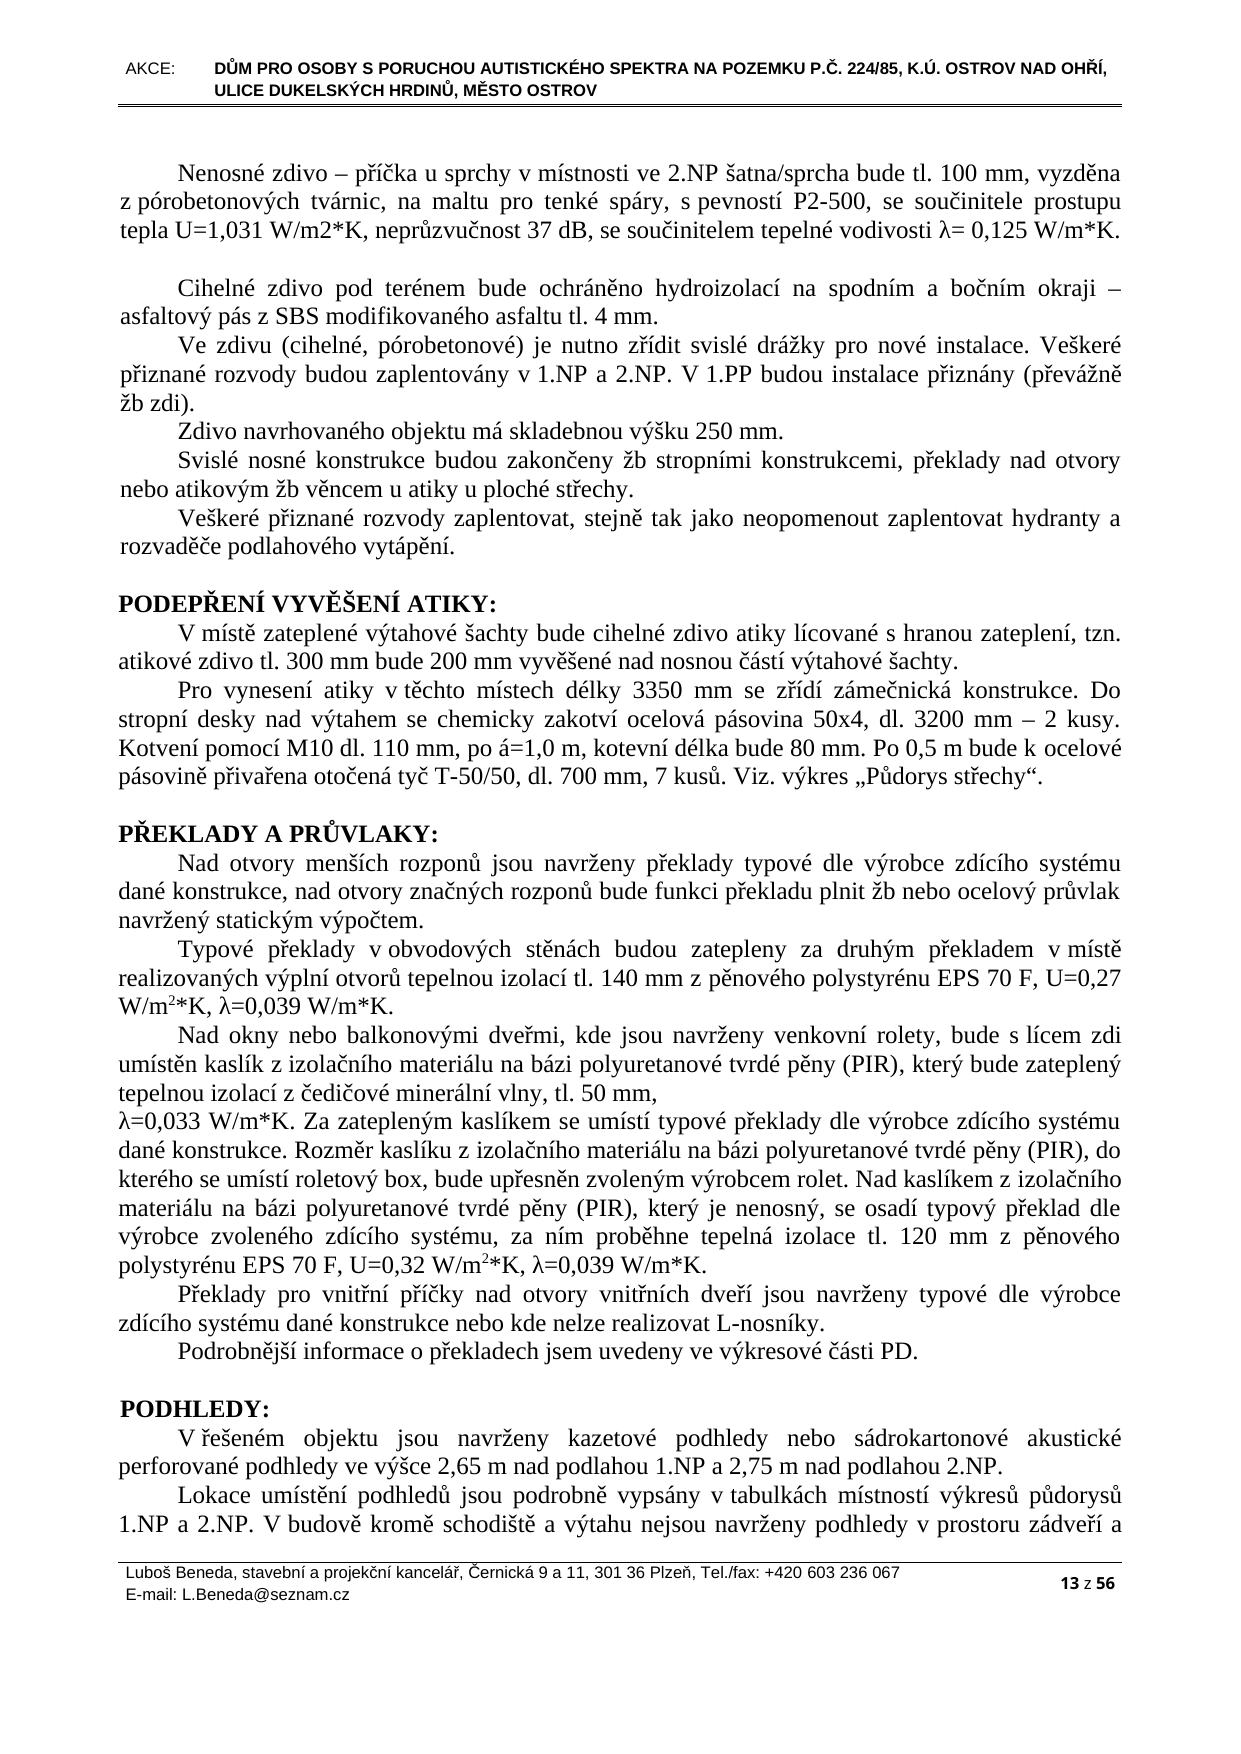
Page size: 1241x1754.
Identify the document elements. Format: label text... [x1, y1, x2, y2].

text λ=0,033 W/m*K. Za zatepleným kaslíkem se umístí typové překlady dle výrobce zdícího systému dané konstrukce. Rozměr kaslíku z izolačního materiálu na bázi polyuretanové tvrdé pěny (PIR), do kterého se umístí roletový box, bude upřesněn zvoleným výrobcem rolet. Nad kaslíkem z izolačního materiálu na bázi polyuretanové tvrdé pěny (PIR), který je nenosný, se osadí typový překlad dle výrobce zvoleného zdícího systému, za ním proběhne tepelná izolace tl. 120 mm z pěnového polystyrénu EPS 70 F, U=0,32 W/m2*K, λ=0,039 W/m*K. [118, 1106, 1122, 1279]
text PODHLEDY: [120, 1394, 1121, 1423]
text PODEPŘENÍ VYVĚŠENÍ ATIKY: [118, 589, 1120, 618]
text Ve zdivu (cihelné, pórobetonové) je nutno zřídit svislé drážky pro nové instalace. Veškeré přiznané rozvody budou zaplentovány v 1.NP a 2.NP. V 1.PP budou instalace přiznány (převážně žb zdi). [118, 330, 1122, 416]
text Pro vynesení atiky v těchto místech délky 3350 mm se zřídí zámečnická konstrukce. Do stropní desky nad výtahem se chemicky zakotví ocelová pásovina 50x4, dl. 3200 mm – 2 kusy. Kotvení pomocí M10 dl. 110 mm, po á=1,0 m, kotevní délka bude 80 mm. Po 0,5 m bude k ocelové pásovině přivařena otočená tyč T-50/50, dl. 700 mm, 7 kusů. Viz. výkres „Půdorys střechy“. [118, 675, 1122, 790]
text Zdivo navrhovaného objektu má skladebnou výšku 250 mm. [118, 416, 1122, 445]
text V místě zateplené výtahové šachty bude cihelné zdivo atiky lícované s hranou zateplení, tzn. atikové zdivo tl. 300 mm bude 200 mm vyvěšené nad nosnou částí výtahové šachty. [118, 618, 1122, 675]
text V řešeném objektu jsou navrženy kazetové podhledy nebo sádrokartonové akustické perforované podhledy ve výšce 2,65 m nad podlahou 1.NP a 2,75 m nad podlahou 2.NP. [118, 1423, 1122, 1480]
text Podrobnější informace o překladech jsem uvedeny ve výkresové části PD. [118, 1336, 1122, 1365]
text Překlady pro vnitřní příčky nad otvory vnitřních dveří jsou navrženy typové dle výrobce zdícího systému dané konstrukce nebo kde nelze realizovat L-nosníky. [118, 1279, 1122, 1336]
text Svislé nosné konstrukce budou zakončeny žb stropními konstrukcemi, překlady nad otvory nebo atikovým žb věncem u atiky u ploché střechy. [118, 445, 1122, 503]
text Cihelné zdivo pod terénem bude ochráněno hydroizolací na spodním a bočním okraji – asfaltový pás z SBS modifikovaného asfaltu tl. 4 mm. [118, 273, 1122, 330]
text Typové překlady v obvodových stěnách budou zatepleny za druhým překladem v místě realizovaných výplní otvorů tepelnou izolací tl. 140 mm z pěnového polystyrénu EPS 70 F, U=0,27 W/m2*K, λ=0,039 W/m*K. [118, 934, 1122, 1020]
text Veškeré přiznané rozvody zaplentovat, stejně tak jako neopomenout zaplentovat hydranty a rozvaděče podlahového vytápění. [118, 503, 1122, 560]
text Nad otvory menších rozponů jsou navrženy překlady typové dle výrobce zdícího systému dané konstrukce, nad otvory značných rozponů bude funkci překladu plnit žb nebo ocelový průvlak navržený statickým výpočtem. [118, 848, 1122, 934]
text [118, 1480, 1122, 1538]
text PŘEKLADY A PRŮVLAKY: [118, 819, 1120, 848]
text Nad okny nebo balkonovými dveřmi, kde jsou navrženy venkovní rolety, bude s lícem zdi umístěn kaslík z izolačního materiálu na bázi polyuretanové tvrdé pěny (PIR), který bude zateplený tepelnou izolací z čedičové minerální vlny, tl. 50 mm, [118, 1020, 1122, 1106]
text Nenosné zdivo – příčka u sprchy v místnosti ve 2.NP šatna/sprcha bude tl. 100 mm, vyzděna z pórobetonových tvárnic, na maltu pro tenké spáry, s pevností P2-500, se součinitele prostupu tepla U=1,031 W/m2*K, neprůzvučnost 37 dB, se součinitelem tepelné vodivosti λ= 0,125 W/m*K. [118, 158, 1121, 244]
